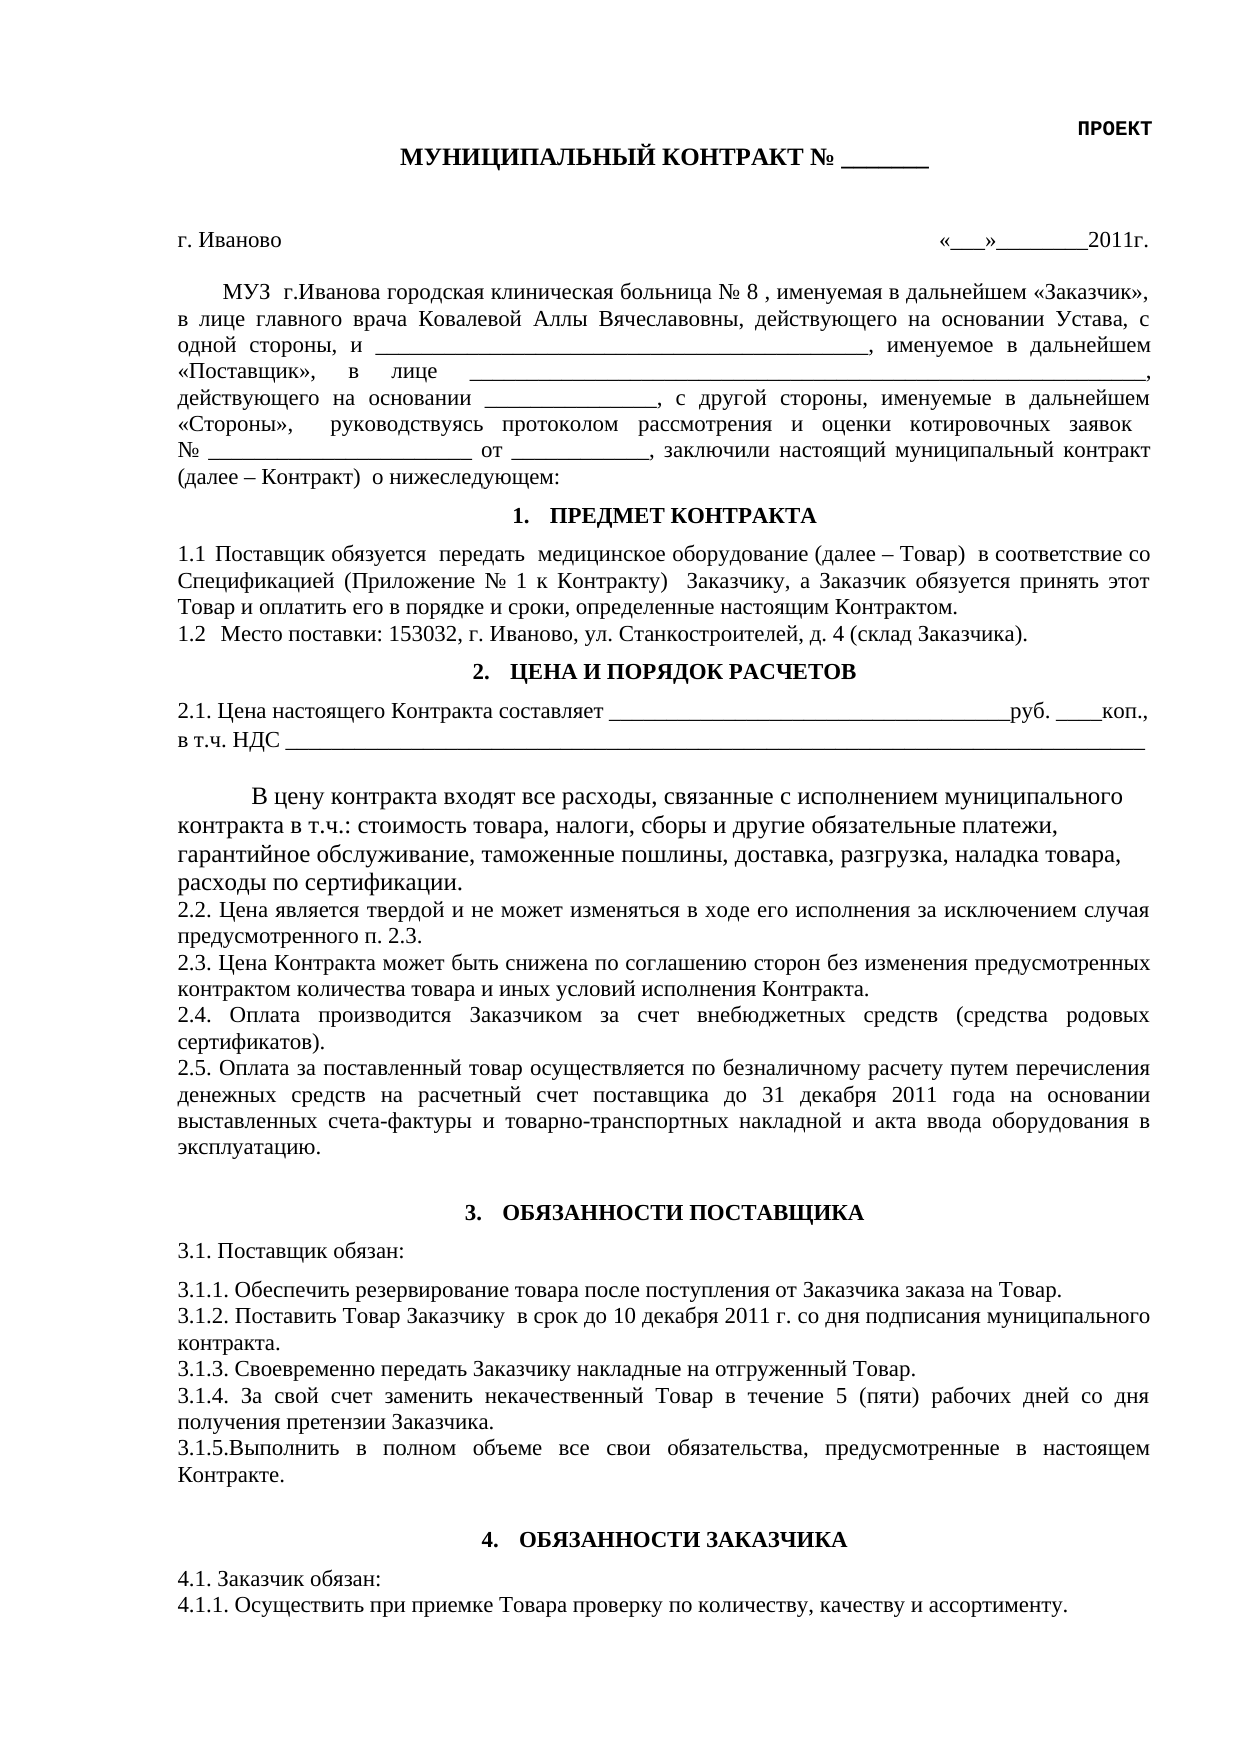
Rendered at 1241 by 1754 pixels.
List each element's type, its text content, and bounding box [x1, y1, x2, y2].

text 4.1. Заказчик обязан: [177, 1565, 1152, 1591]
text 2.2. Цена является твердой и не может изменяться в ходе его исполнения за исключением случая предусмотренного п. 2.3. [177, 896, 1152, 949]
text 4.1.1. Осуществить при приемке Товара проверку по количеству, качеству и ассортименту. [177, 1591, 1152, 1617]
text г. Иваново «___»________2011г. [177, 226, 1152, 252]
list ЦЕНА И ПОРЯДОК РАСЧЕТОВ [177, 658, 1152, 685]
list ОБЯЗАННОСТИ ЗАКАЗЧИКА [177, 1526, 1152, 1552]
text 2.5. Оплата за поставленный товар осуществляется по безналичному расчету путем перечисления денежных средств на расчетный счет поставщика до 31 декабря 2011 года на основании выставленных счета-фактуры и товарно-транспортных накладной и акта ввода оборудования в эксплуатацию. [177, 1054, 1152, 1160]
text 3.1.3. Своевременно передать Заказчику накладные на отгруженный Товар. [177, 1355, 1152, 1382]
text 3.1.4. За свой счет заменить некачественный Товар в течение 5 (пяти) рабочих дней со дня получения претензии Заказчика. [177, 1382, 1152, 1434]
text МУНИЦИПАЛЬНЫЙ КОНТРАКТ № _______ [177, 142, 1152, 171]
text 3.1. Поставщик обязан: [177, 1237, 1152, 1264]
text ПРОЕКТ [121, 118, 1152, 142]
list Поставщик обязуется передать медицинское оборудование (далее – Товар) в соответствие со Спецификацией (Приложение № 1 к Контракту) Заказчику, а Заказчик обязуется принять этот Товар и оплатить его в порядке и сроки, определенные настоящим Контрактом. [177, 541, 1152, 619]
text 2.3. Цена Контракта может быть снижена по соглашению сторон без изменения предусмотренных контрактом количества товара и иных условий исполнения Контракта. [177, 949, 1152, 1002]
list ПРЕДМЕТ КОНТРАКТА [177, 502, 1152, 528]
text 3.1.1. Обеспечить резервирование товара после поступления от Заказчика заказа на Товар. [177, 1276, 1152, 1303]
list ОБЯЗАННОСТИ ПОСТАВЩИКА [177, 1198, 1152, 1225]
list Место поставки: 153032, г. Иваново, ул. Станкостроителей, д. 4 (склад Заказчика). [177, 619, 1152, 646]
text 2.1. Цена настоящего Контракта составляет ___________________________________руб. ____коп., в т.ч. НДС ___________________________________________________________________________ [177, 697, 1152, 752]
text 3.1.5.Выполнить в полном объеме все свои обязательства, предусмотренные в настоящем Контракте. [177, 1434, 1152, 1487]
text 2.4. Оплата производится Заказчиком за счет внебюджетных средств (средства родовых сертификатов). [177, 1002, 1152, 1054]
text В цену контракта входят все расходы, связанные с исполнением муниципального контракта в т.ч.: стоимость товара, налоги, сборы и другие обязательные платежи, гарантийное обслуживание, таможенные пошлины, доставка, разгрузка, наладка товара, расходы по сертификации. [177, 781, 1152, 896]
text МУЗ г.Иванова городская клиническая больница № 8 , именуемая в дальнейшем «Заказчик», в лице главного врача Ковалевой Аллы Вячеславовны, действующего на основании Устава, с одной стороны, и ___________________________________________, именуемое в дальнейшем «Поставщик», в лице ___________________________________________________________, действующего на основании _______________, с другой стороны, именуемые в дальнейшем «Стороны», руководствуясь протоколом рассмотрения и оценки котировочных заявок № _______________________ от ____________, заключили настоящий муниципальный контракт (далее – Контракт) о нижеследующем: [177, 278, 1152, 489]
text 3.1.2. Поставить Товар Заказчику в срок до 10 декабря 2011 г. со дня подписания муниципального контракта. [177, 1303, 1152, 1355]
